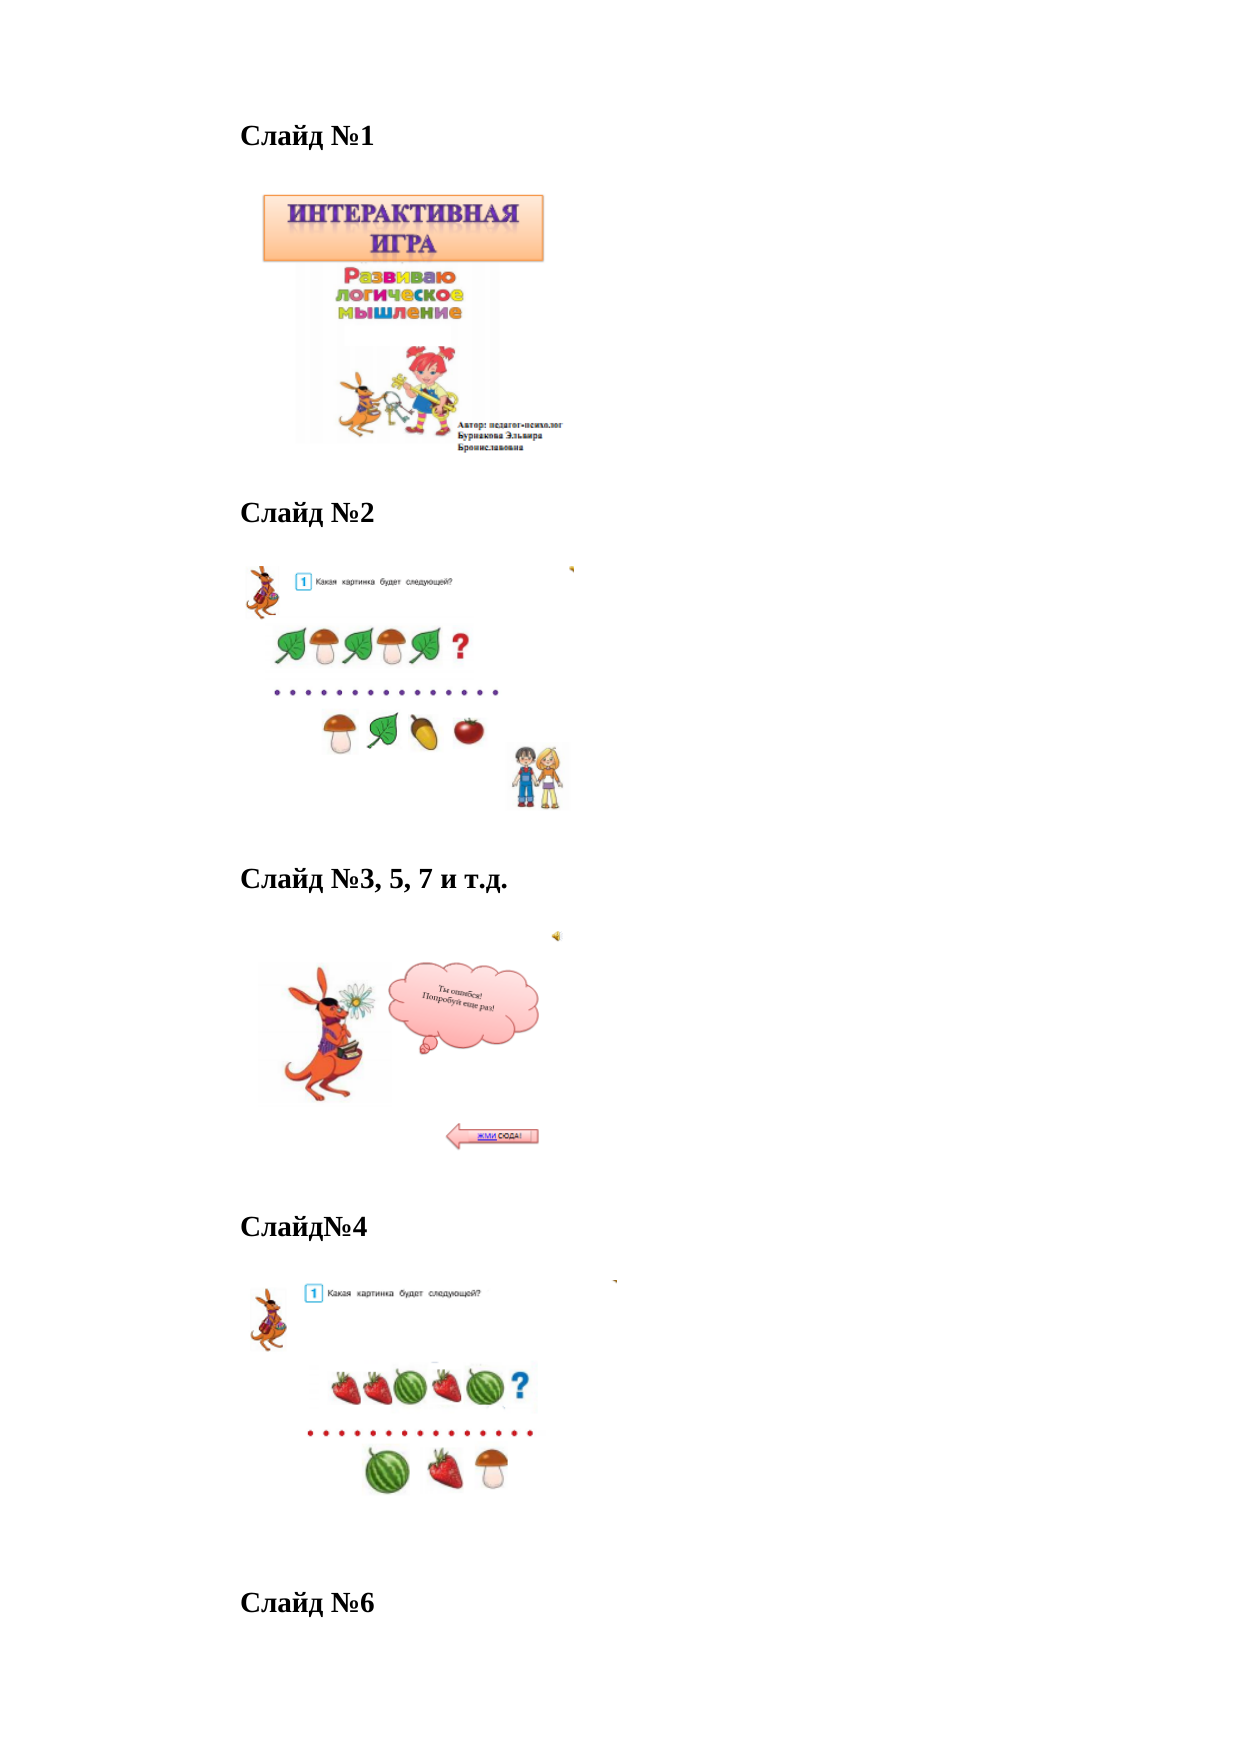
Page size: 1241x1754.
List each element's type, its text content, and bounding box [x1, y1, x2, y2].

text Слайд №1 [177, 118, 1152, 152]
text Слайд №6 [177, 1585, 1152, 1618]
picture [239, 189, 580, 461]
text Слайд №3, 5, 7 и т.д. [177, 861, 1152, 894]
text Слайд №2 [177, 496, 1152, 529]
text Слайд№4 [177, 1209, 1152, 1243]
picture [239, 1280, 617, 1551]
picture [239, 931, 564, 1175]
picture [239, 566, 574, 826]
